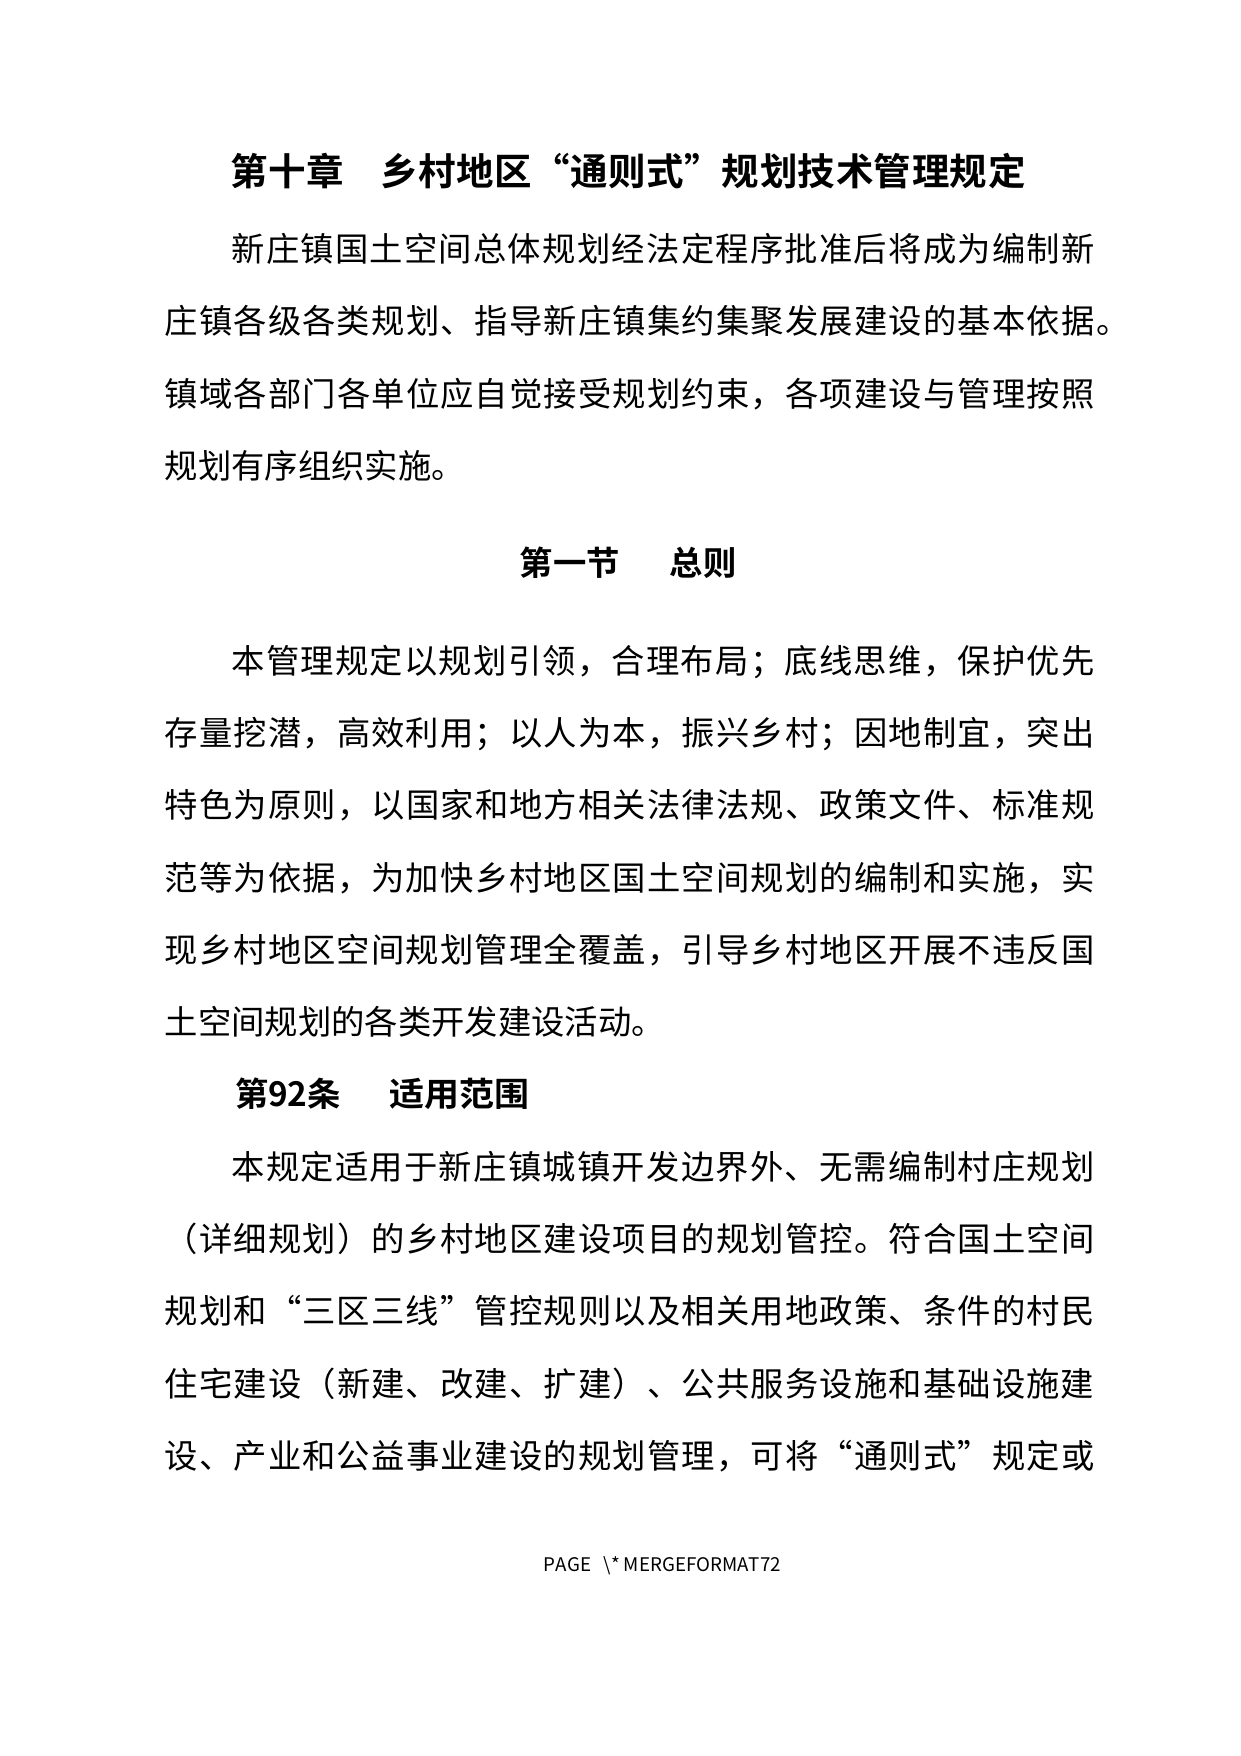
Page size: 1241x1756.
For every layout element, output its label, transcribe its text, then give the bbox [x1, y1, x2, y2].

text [164, 1141, 1096, 1478]
text 适用范围 [164, 1068, 1085, 1116]
text 新庄镇国土空间总体规划经法定程序批准后将成为编制新庄镇各级各类规划、指导新庄镇集约集聚发展建设的基本依据。镇域各部门各单位应自觉接受规划约束，各项建设与管理按照规划有序组织实施。 [164, 223, 1096, 488]
subtitle 乡村地区“通则式”规划技术管理规定 [164, 142, 1091, 196]
subtitle 总则 [164, 537, 1091, 585]
text 本管理规定以规划引领，合理布局；底线思维，保护优先；存量挖潜，高效利用；以人为本，振兴乡村；因地制宜，突出特色为原则，以国家和地方相关法律法规、政策文件、标准规范等为依据，为加快乡村地区国土空间规划的编制和实施，实现乡村地区空间规划管理全覆盖，引导乡村地区开展不违反国土空间规划的各类开发建设活动。 [164, 634, 1096, 1044]
